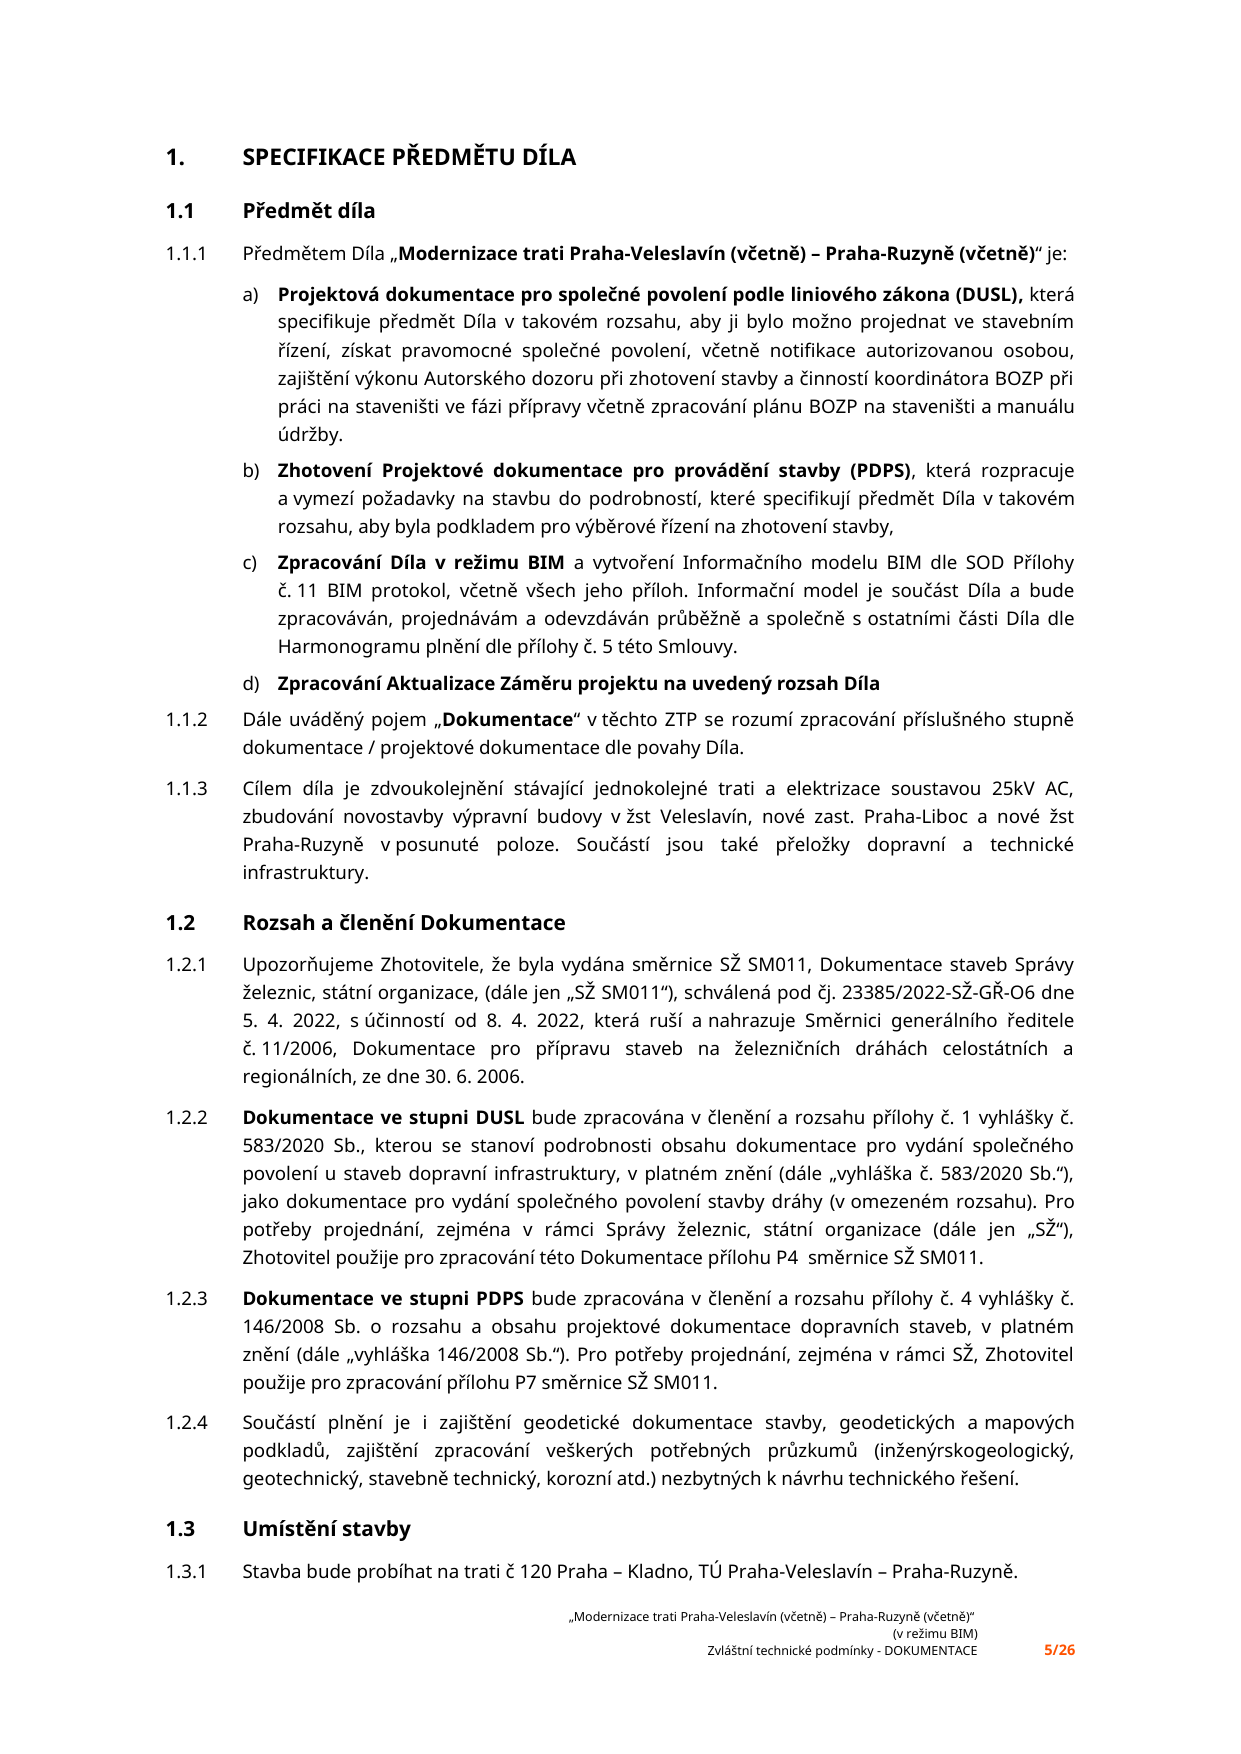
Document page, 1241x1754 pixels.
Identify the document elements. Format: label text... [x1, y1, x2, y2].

text Rozsah a členění Dokumentace [165, 908, 1075, 936]
text Zpracování Aktualizace Záměru projektu na uvedený rozsah Díla [242, 670, 1075, 696]
text Dále uváděný pojem „Dokumentace“ v těchto ZTP se rozumí zpracování příslušného stupně dokumentace / projektové dokumentace dle povahy Díla. [165, 706, 1075, 760]
text SPECIFIKACE PŘEDMĚTU DÍLA [165, 141, 1075, 173]
text Umístění stavby [165, 1514, 1075, 1543]
text Upozorňujeme Zhotovitele, že byla vydána směrnice SŽ SM011, Dokumentace staveb Správy železnic, státní organizace, (dále jen „SŽ SM011“), schválená pod čj. 23385/2022-SŽ-GŘ-O6 dne 5. 4. 2022, s účinností od 8. 4. 2022, která ruší a nahrazuje Směrnici generálního ředitele č. 11/2006, Dokumentace pro přípravu staveb na železničních dráhách celostátních a regionálních, ze dne 30. 6. 2006. [165, 952, 1075, 1089]
text Cílem díla je zdvoukolejnění stávající jednokolejné trati a elektrizace soustavou 25kV AC, zbudování novostavby výpravní budovy v žst Veleslavín, nové zast. Praha-Liboc a nové žst Praha-Ruzyně v posunuté poloze. Součástí jsou také přeložky dopravní a technické infrastruktury. [165, 775, 1075, 884]
text Předmětem Díla „Modernizace trati Praha-Veleslavín (včetně) – Praha-Ruzyně (včetně)“ je: [165, 240, 1075, 266]
text Zpracování Díla v režimu BIM a vytvoření Informačního modelu BIM dle SOD Přílohy č. 11 BIM protokol, včetně všech jeho příloh. Informační model je součást Díla a bude zpracováván, projednávám a odevzdáván průběžně a společně s ostatními části Díla dle Harmonogramu plnění dle přílohy č. 5 této Smlouvy. [242, 550, 1075, 659]
text Součástí plnění je i zajištění geodetické dokumentace stavby, geodetických a mapových podkladů, zajištění zpracování veškerých potřebných průzkumů (inženýrskogeologický, geotechnický, stavebně technický, korozní atd.) nezbytných k návrhu technického řešení. [165, 1409, 1075, 1491]
text Dokumentace ve stupni DUSL bude zpracována v členění a rozsahu přílohy č. 1 vyhlášky č. 583/2020 Sb., kterou se stanoví podrobnosti obsahu dokumentace pro vydání společného povolení u staveb dopravní infrastruktury, v platném znění (dále „vyhláška č. 583/2020 Sb.“), jako dokumentace pro vydání společného povolení stavby dráhy (v omezeném rozsahu). Pro potřeby projednání, zejména v rámci Správy železnic, státní organizace (dále jen „SŽ“), Zhotovitel použije pro zpracování této Dokumentace přílohu P4 směrnice SŽ SM011. [165, 1104, 1075, 1270]
text Projektová dokumentace pro společné povolení podle liniového zákona (DUSL), která specifikuje předmět Díla v takovém rozsahu, aby ji bylo možno projednat ve stavebním řízení, získat pravomocné společné povolení, včetně notifikace autorizovanou osobou, zajištění výkonu Autorského dozoru při zhotovení stavby a činností koordinátora BOZP při práci na staveništi ve fázi přípravy včetně zpracování plánu BOZP na staveništi a manuálu údržby. [242, 281, 1075, 446]
text Předmět díla [165, 197, 1075, 225]
text Stavba bude probíhat na trati č 120 Praha – Kladno, TÚ Praha-Veleslavín – Praha-Ruzyně. [165, 1558, 1075, 1584]
text Dokumentace ve stupni PDPS bude zpracována v členění a rozsahu přílohy č. 4 vyhlášky č. 146/2008 Sb. o rozsahu a obsahu projektové dokumentace dopravních staveb, v platném znění (dále „vyhláška 146/2008 Sb.“). Pro potřeby projednání, zejména v rámci SŽ, Zhotovitel použije pro zpracování přílohu P7 směrnice SŽ SM011. [165, 1285, 1075, 1394]
text Zhotovení Projektové dokumentace pro provádění stavby (PDPS), která rozpracuje a vymezí požadavky na stavbu do podrobností, které specifikují předmět Díla v takovém rozsahu, aby byla podkladem pro výběrové řízení na zhotovení stavby, [242, 457, 1075, 539]
